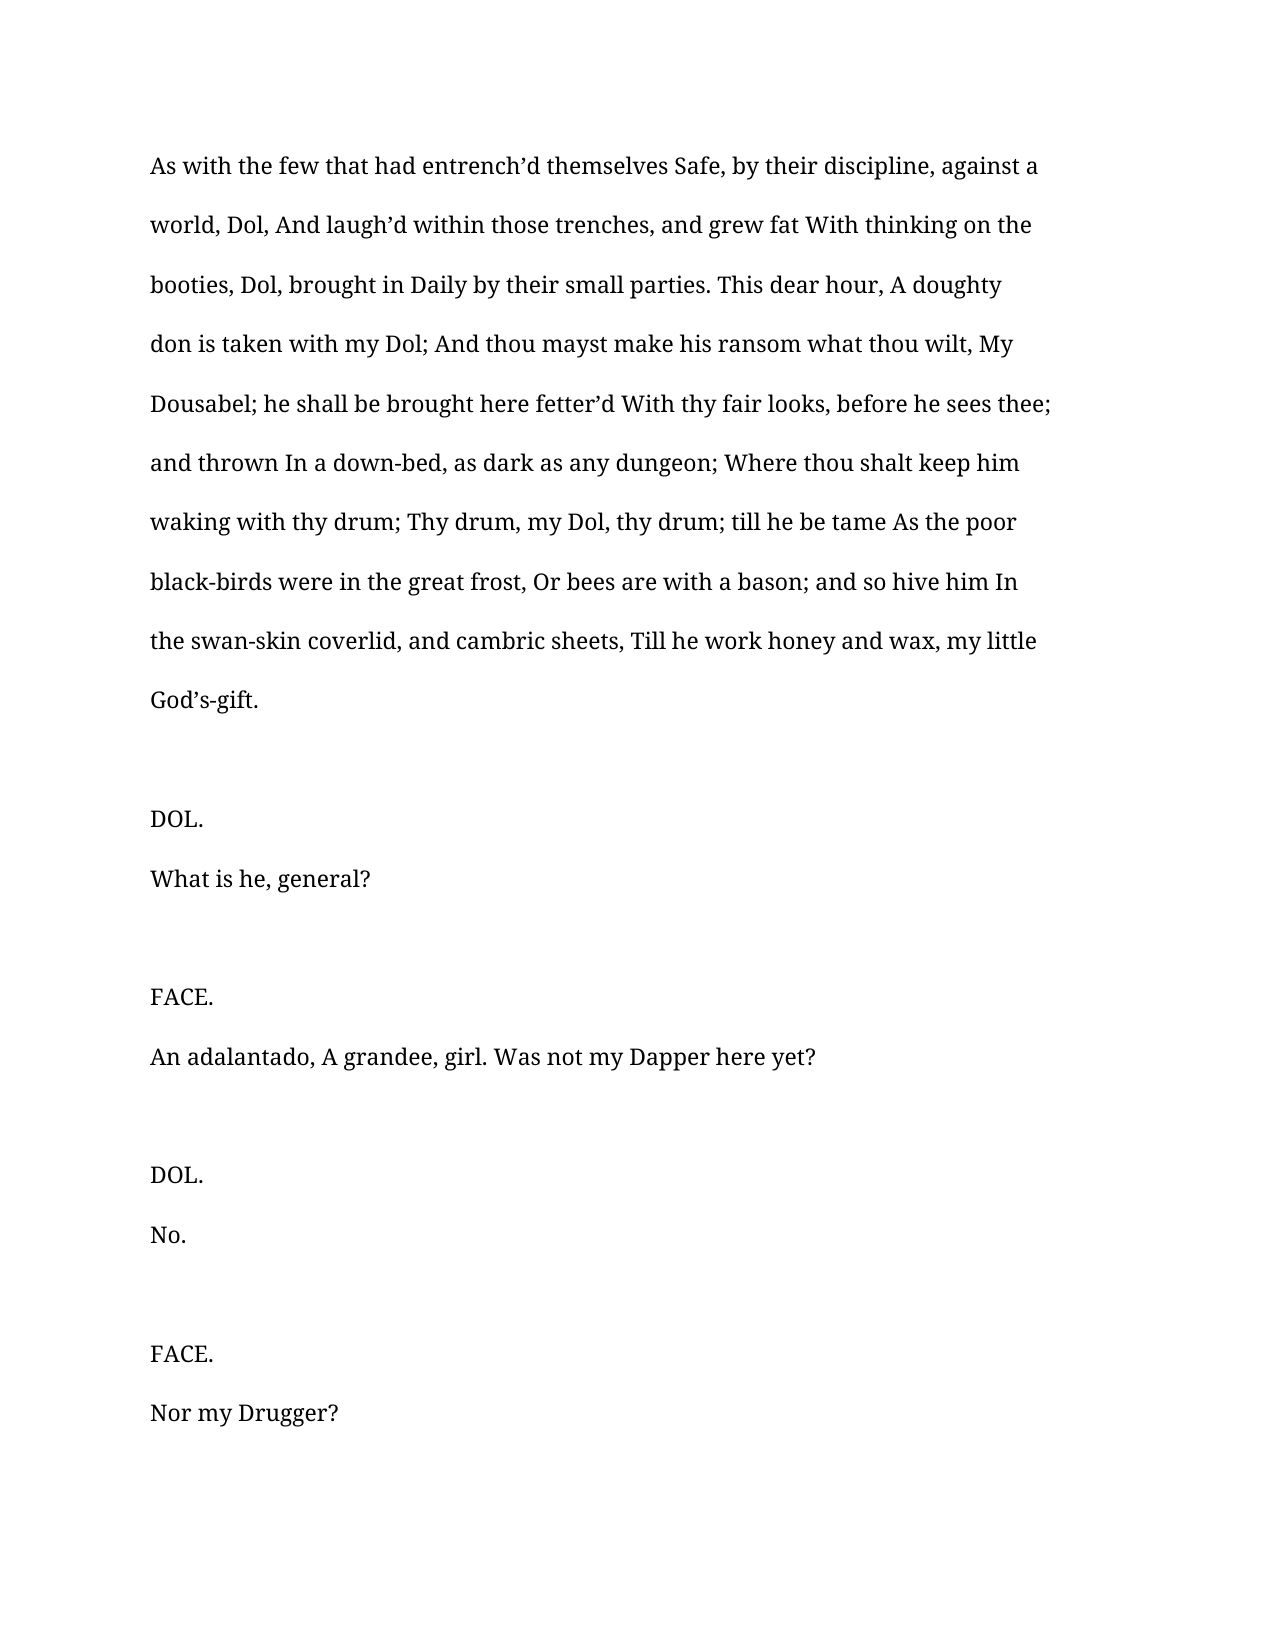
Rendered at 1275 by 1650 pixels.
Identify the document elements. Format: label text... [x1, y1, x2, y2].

text An adalantado, A grandee, girl. Was not my Dapper here yet? [150, 1041, 1125, 1072]
text the swan-skin coverlid, and cambric sheets, Till he work honey and wax, my little [150, 625, 1125, 656]
text and thrown In a down-bed, as dark as any dungeon; Where thou shalt keep him [150, 447, 1125, 478]
text waking with thy drum; Thy drum, my Dol, thy drum; till he be tame As the poor [150, 506, 1125, 537]
text world, Dol, And laugh’d within those trenches, and grew fat With thinking on the [150, 209, 1125, 241]
text What is he, general? [150, 862, 1125, 894]
text No. [150, 1219, 1125, 1250]
text God’s-gift. [150, 684, 1125, 716]
text Dousabel; he shall be brought here fetter’d With thy fair looks, before he sees thee; [150, 387, 1125, 419]
text As with the few that had entrench’d themselves Safe, by their discipline, against a [150, 150, 1125, 181]
text FACE. [150, 981, 1125, 1012]
text black-birds were in the great frost, Or bees are with a bason; and so hive him In [150, 566, 1125, 597]
text booties, Dol, brought in Daily by their small parties. This dear hour, A doughty [150, 269, 1125, 300]
text DOL. [150, 1159, 1125, 1191]
text Nor my Drugger? [150, 1397, 1125, 1428]
text FACE. [150, 1337, 1125, 1369]
text don is taken with my Dol; And thou mayst make his ransom what thou wilt, My [150, 328, 1125, 359]
text DOL. [150, 803, 1125, 834]
